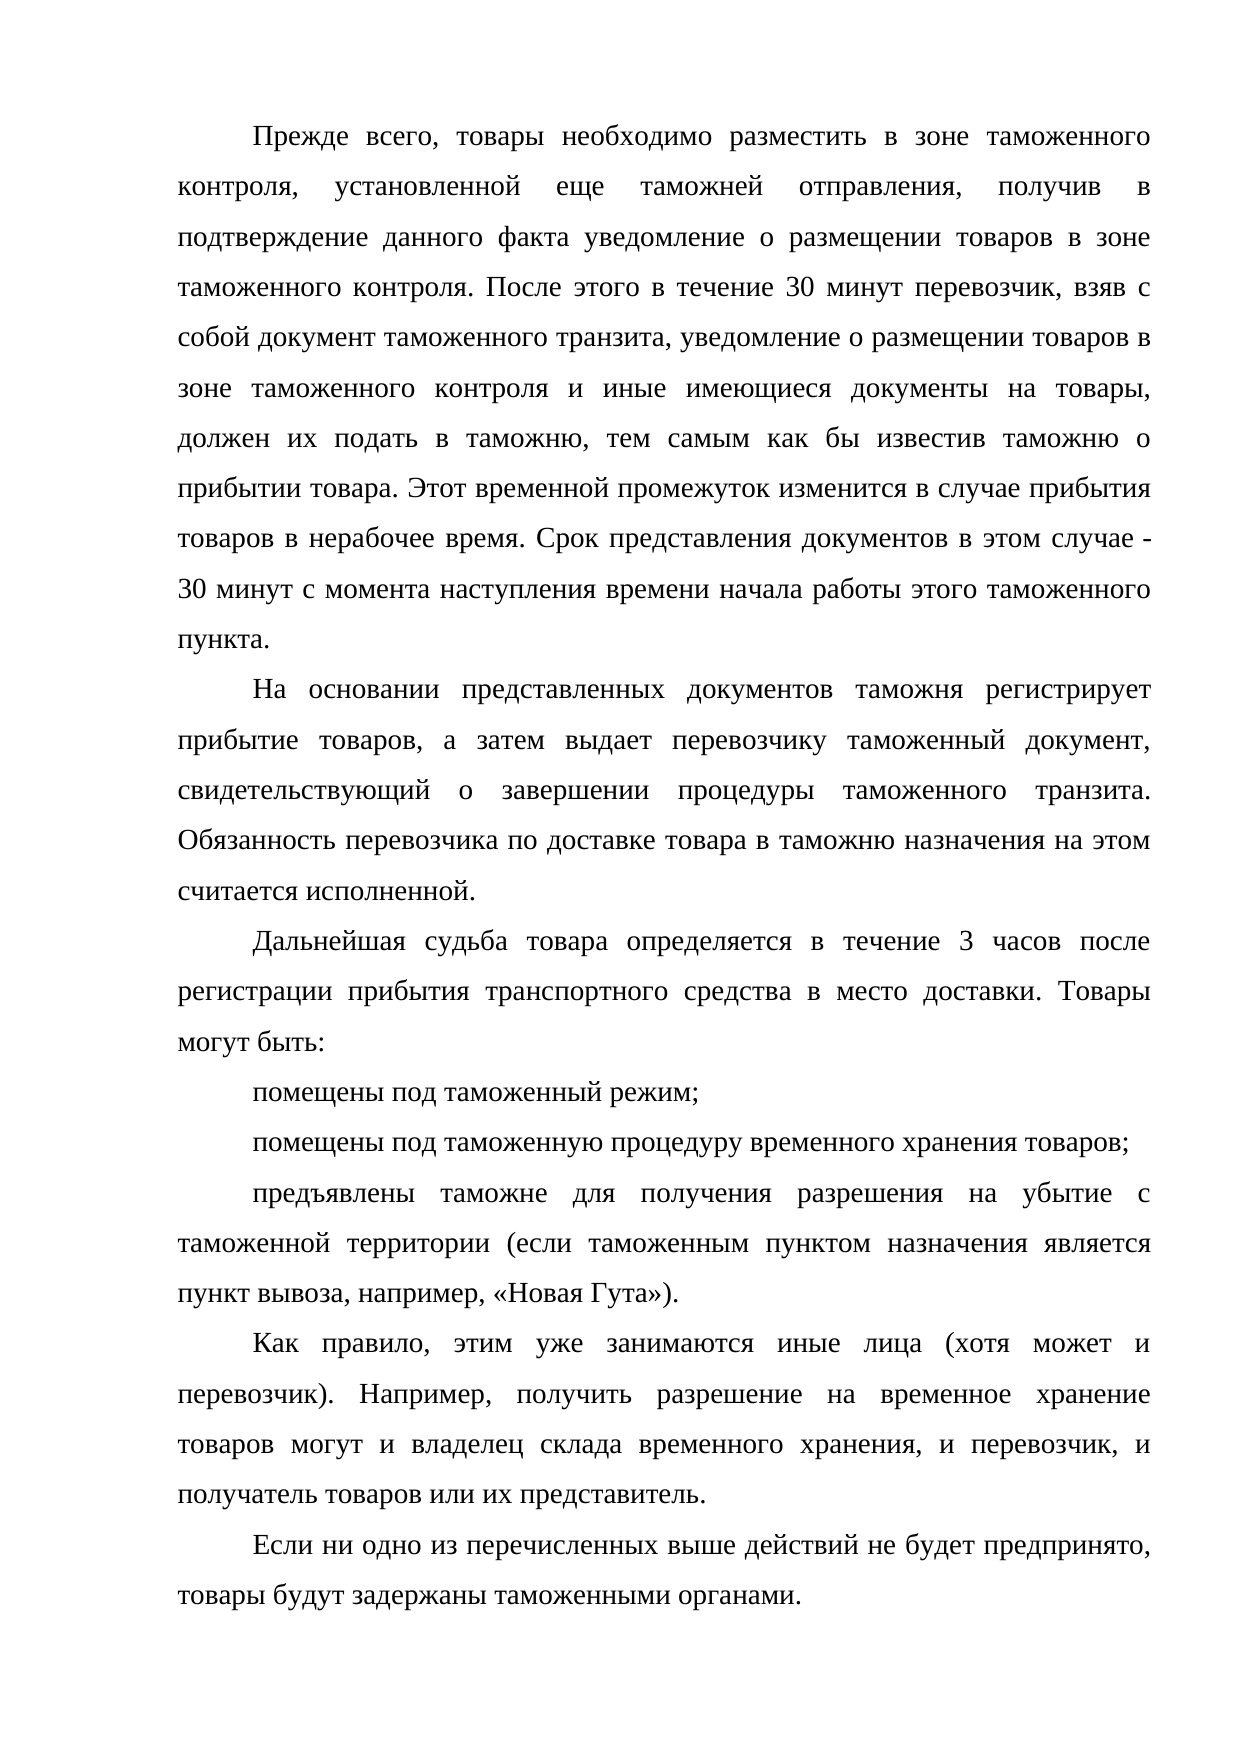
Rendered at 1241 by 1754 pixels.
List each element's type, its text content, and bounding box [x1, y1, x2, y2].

text Как правило, этим уже занимаются иные лица (хотя может и перевозчик). Например, получить разрешение на временное хранение товаров могут и владелец склада временного хранения, и перевозчик, и получатель товаров или их представитель. [177, 1326, 1152, 1510]
text Если ни одно из перечисленных выше действий не будет предпринято, товары будут задержаны таможенными органами. [177, 1527, 1152, 1611]
text помещены под таможенную процедуру временного хранения товаров; [177, 1124, 1152, 1158]
text Дальнейшая судьба товара определяется в течение 3 часов после регистрации прибытия транспортного средства в место доставки. Товары могут быть: [177, 923, 1152, 1057]
text помещены под таможенный режим; [177, 1074, 1152, 1108]
text предъявлены таможне для получения разрешения на убытие с таможенной территории (если таможенным пунктом назначения является пункт вывоза, например, «Новая Гута»). [177, 1175, 1152, 1309]
text Прежде всего, товары необходимо разместить в зоне таможенного контроля, установленной еще таможней отправления, получив в подтверждение данного факта уведомление о размещении товаров в зоне таможенного контроля. После этого в течение 30 минут перевозчик, взяв с собой документ таможенного транзита, уведомление о размещении товаров в зоне таможенного контроля и иные имеющиеся документы на товары, должен их подать в таможню, тем самым как бы известив таможню о прибытии товара. Этот временной промежуток изменится в случае прибытия товаров в нерабочее время. Срок представления документов в этом случае - 30 минут с момента наступления времени начала работы этого таможенного пункта. [177, 118, 1152, 655]
text На основании представленных документов таможня регистрирует прибытие товаров, а затем выдает перевозчику таможенный документ, свидетельствующий о завершении процедуры таможенного транзита. Обязанность перевозчика по доставке товара в таможню назначения на этом считается исполненной. [177, 672, 1152, 906]
